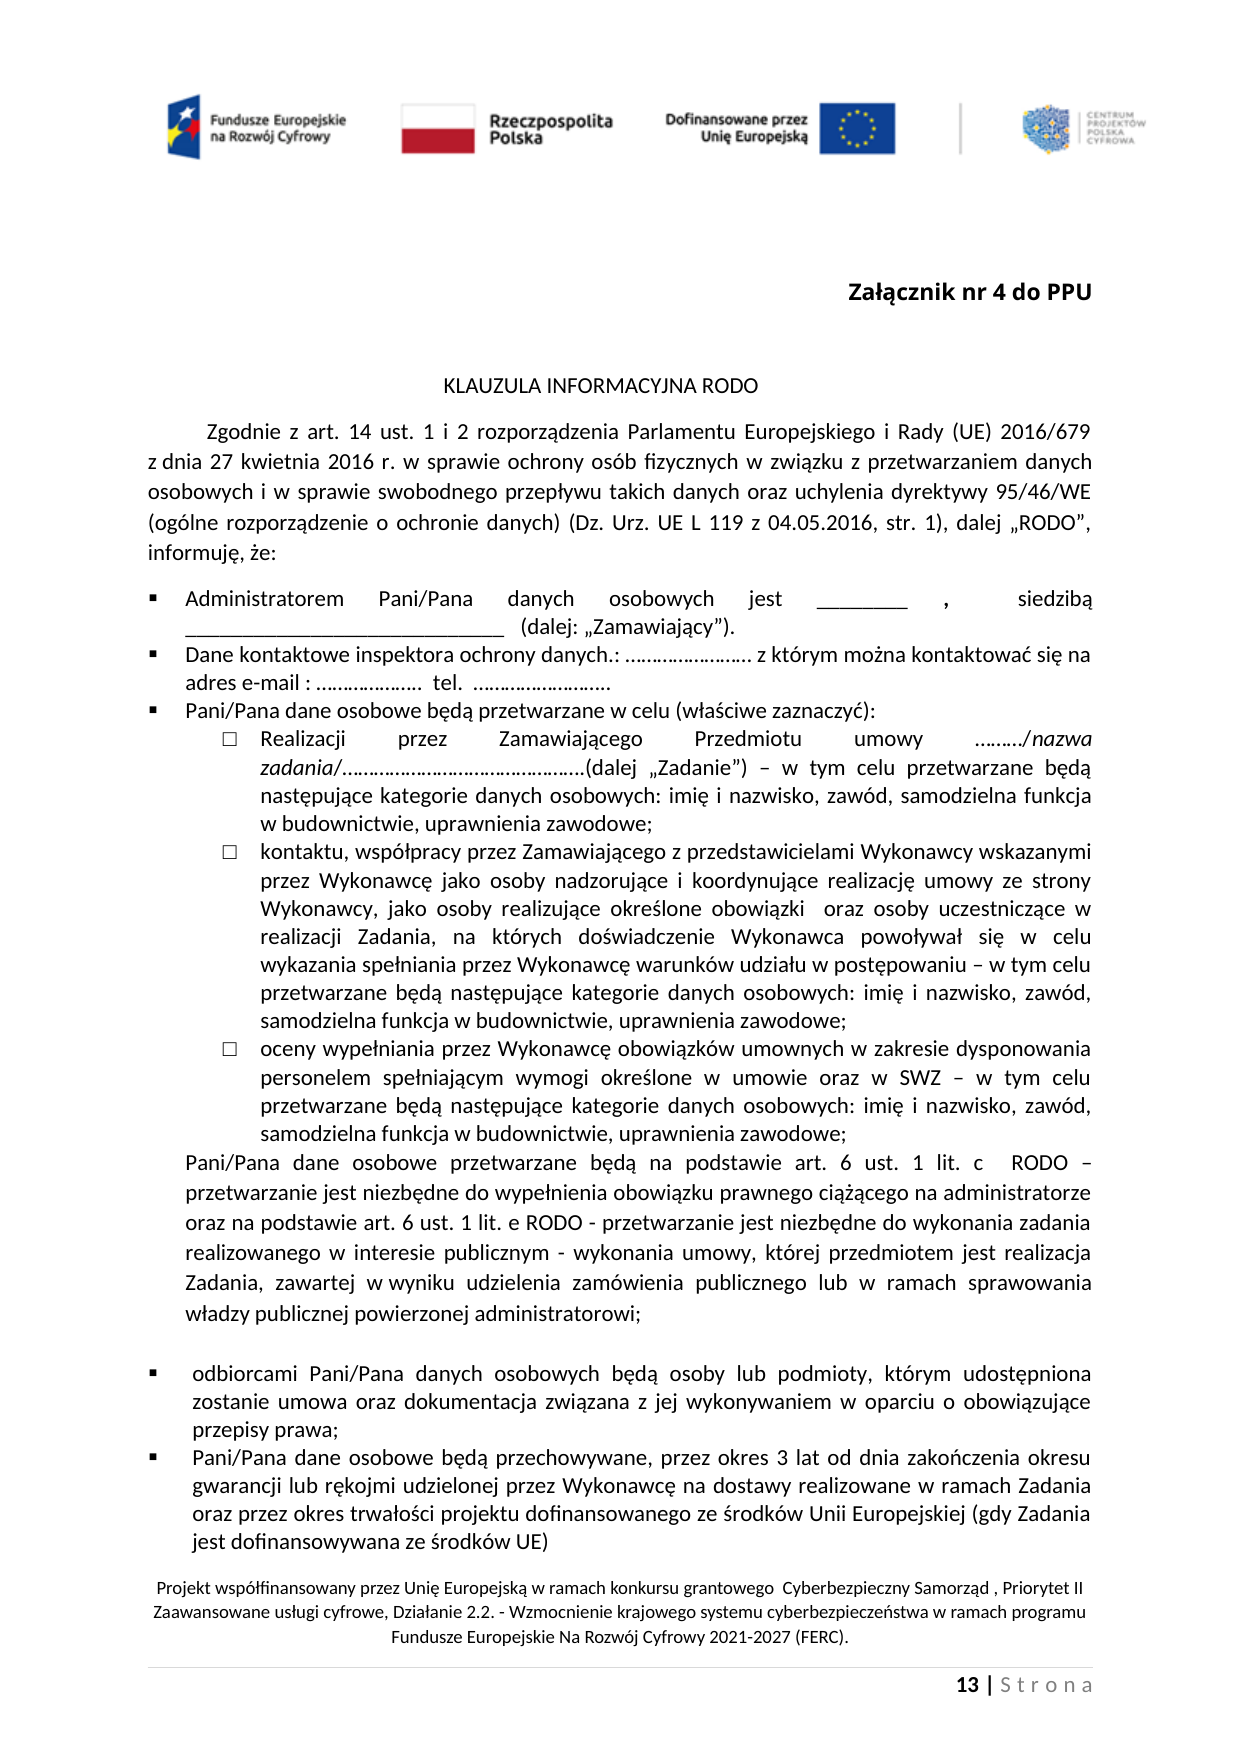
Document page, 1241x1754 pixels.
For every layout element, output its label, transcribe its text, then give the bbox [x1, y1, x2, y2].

picture [147, 73, 1178, 181]
list kontaktu, współpracy przez Zamawiającego z przedstawicielami Wykonawcy wskazanymi przez Wykonawcę jako osoby nadzorujące i koordynujące realizację umowy ze strony Wykonawcy, jako osoby realizujące określone obowiązki oraz osoby uczestniczące w realizacji Zadania, na których doświadczenie Wykonawca powoływał się w celu wykazania spełniania przez Wykonawcę warunków udziału w postępowaniu – w tym celu przetwarzane będą następujące kategorie danych osobowych: imię i nazwisko, zawód, samodzielna funkcja w budownictwie, uprawnienia zawodowe; [223, 837, 1093, 1034]
list odbiorcami Pani/Pana danych osobowych będą osoby lub podmioty, którym udostępniona zostanie umowa oraz dokumentacja związana z jej wykonywaniem w oparciu o obowiązujące przepisy prawa; [148, 1359, 1093, 1443]
list Realizacji przez Zamawiającego Przedmiotu umowy ………/nazwa zadania/……………………………………….(dalej „Zadanie”) – w tym celu przetwarzane będą następujące kategorie danych osobowych: imię i nazwisko, zawód, samodzielna funkcja w budownictwie, uprawnienia zawodowe; [223, 724, 1093, 837]
text Pani/Pana dane osobowe przetwarzane będą na podstawie art. 6 ust. 1 lit. c RODO – przetwarzanie jest niezbędne do wypełnienia obowiązku prawnego ciążącego na administratorze oraz na podstawie art. 6 ust. 1 lit. e RODO - przetwarzanie jest niezbędne do wykonania zadania realizowanego w interesie publicznym - wykonania umowy, której przedmiotem jest realizacja Zadania, zawartej w wyniku udzielenia zamówienia publicznego lub w ramach sprawowania władzy publicznej powierzonej administratorowi; [185, 1148, 1093, 1327]
list Pani/Pana dane osobowe będą przechowywane, przez okres 3 lat od dnia zakończenia okresu gwarancji lub rękojmi udzielonej przez Wykonawcę na dostawy realizowane w ramach Zadania oraz przez okres trwałości projektu dofinansowanego ze środków Unii Europejskiej (gdy Zadania jest dofinansowywana ze środków UE) [148, 1443, 1093, 1555]
text Załącznik nr 4 do PPU [148, 276, 1093, 307]
text KLAUZULA INFORMACYJNA RODO [148, 371, 1093, 399]
list Dane kontaktowe inspektora ochrony danych.: …………………… z którym można kontaktować się na adres e-mail : ……………….. tel. …………………….. [148, 640, 1093, 696]
list Pani/Pana dane osobowe będą przetwarzane w celu (właściwe zaznaczyć): [148, 696, 1093, 724]
list oceny wypełniania przez Wykonawcę obowiązków umownych w zakresie dysponowania personelem spełniającym wymogi określone w umowie oraz w SWZ – w tym celu przetwarzane będą następujące kategorie danych osobowych: imię i nazwisko, zawód, samodzielna funkcja w budownictwie, uprawnienia zawodowe; [223, 1034, 1093, 1148]
text Zgodnie z art. 14 ust. 1 i 2 rozporządzenia Parlamentu Europejskiego i Rady (UE) 2016/679 z dnia 27 kwietnia 2016 r. w sprawie ochrony osób fizycznych w związku z przetwarzaniem danych osobowych i w sprawie swobodnego przepływu takich danych oraz uchylenia dyrektywy 95/46/WE (ogólne rozporządzenie o ochronie danych) (Dz. Urz. UE L 119 z 04.05.2016, str. 1), dalej „RODO”, informuję, że: [148, 417, 1093, 566]
list Administratorem Pani/Pana danych osobowych jest ________ , siedzibą ____________________________ (dalej: „Zamawiający”). [148, 584, 1093, 640]
